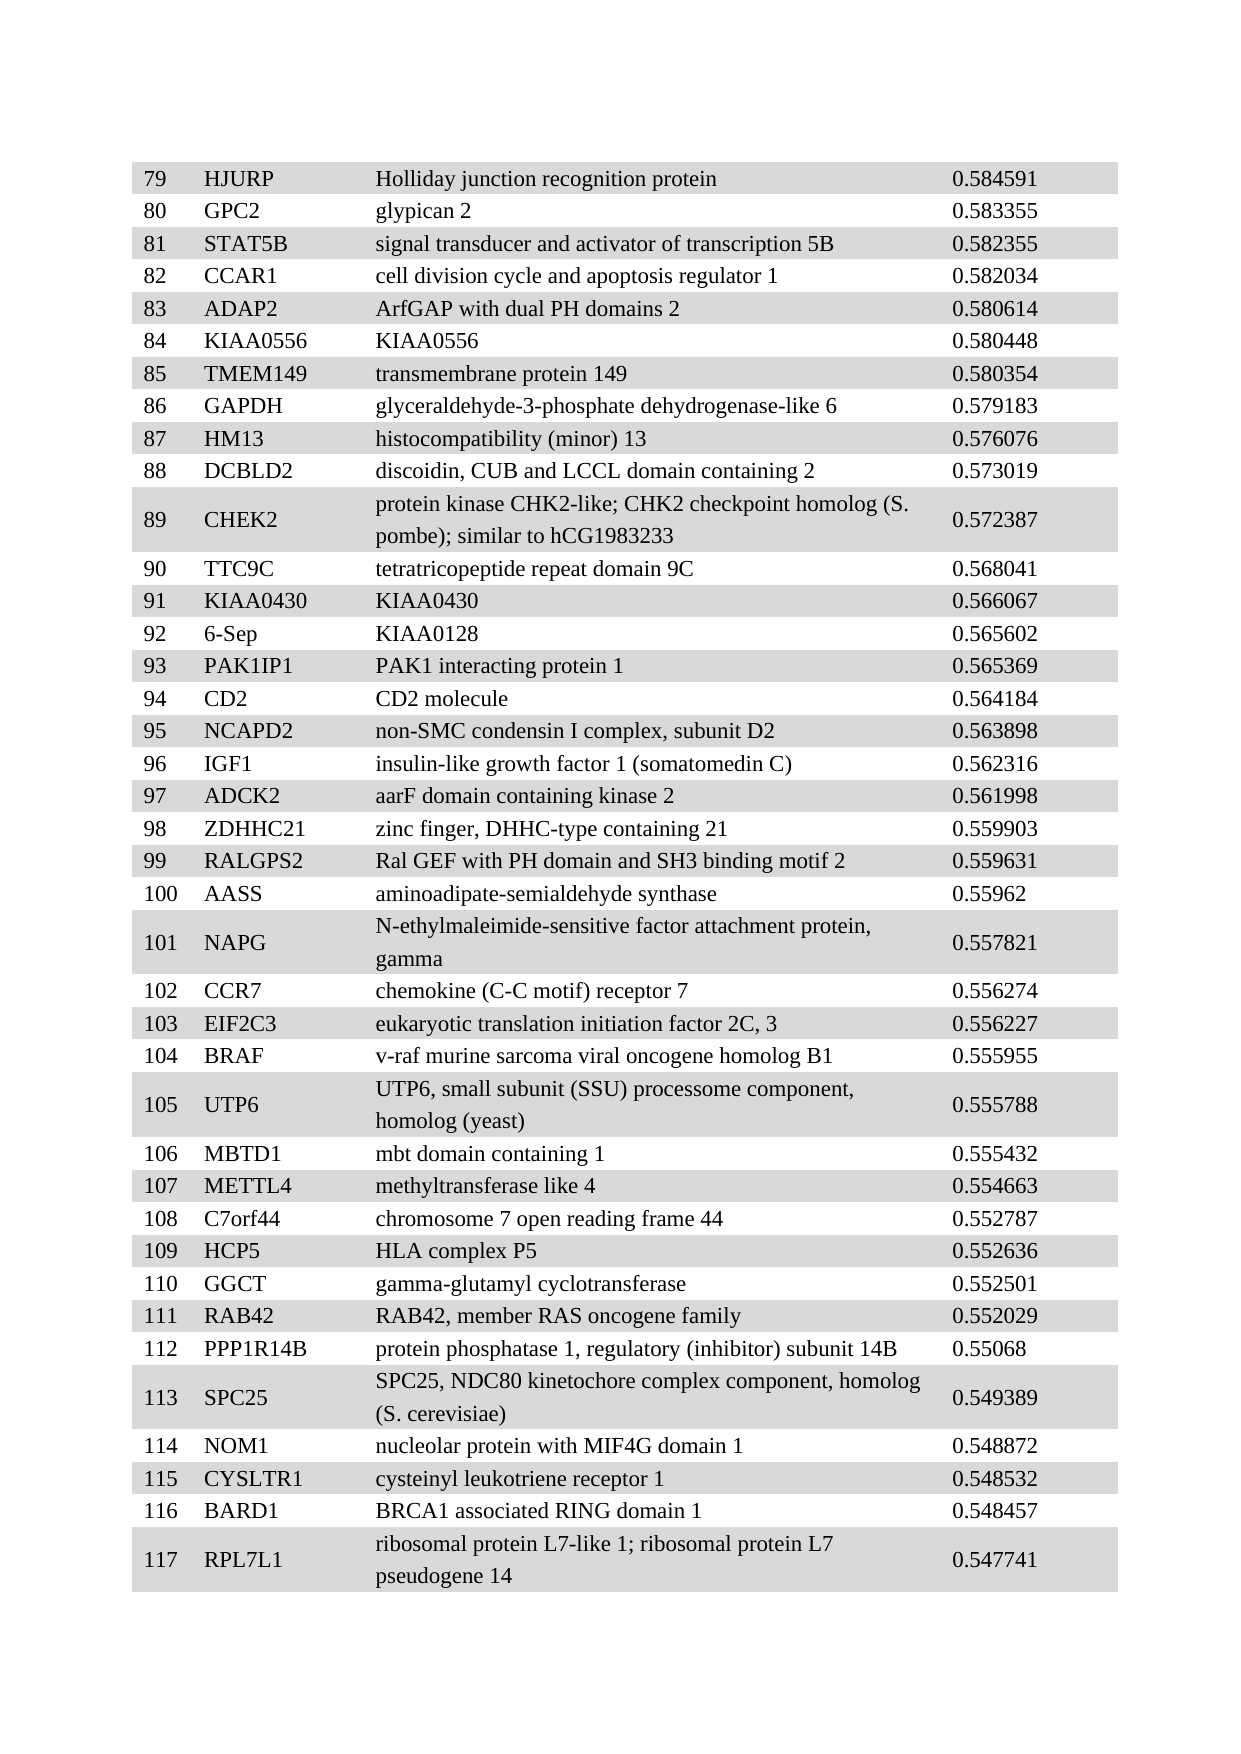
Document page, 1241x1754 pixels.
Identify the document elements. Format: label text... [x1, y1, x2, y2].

table_cell 97 [132, 780, 193, 812]
table_cell 0.568041 [941, 552, 1118, 584]
table_cell 6-Sep [193, 617, 364, 649]
table_cell 0.573019 [941, 455, 1118, 487]
table_cell STAT5B [193, 227, 364, 259]
table_cell BRAF [193, 1040, 364, 1072]
table_cell nucleolar protein with MIF4G domain 1 [364, 1430, 941, 1462]
table_cell ADAP2 [193, 292, 364, 324]
table_cell C7orf44 [193, 1202, 364, 1234]
table_cell UTP6, small subunit (SSU) processome component, homolog (yeast) [364, 1072, 941, 1137]
table_cell KIAA0430 [364, 585, 941, 617]
table_cell 0.548532 [941, 1462, 1118, 1494]
table_cell N-ethylmaleimide-sensitive factor attachment protein, gamma [364, 910, 941, 974]
table_cell non-SMC condensin I complex, subunit D2 [364, 715, 941, 747]
table_cell DCBLD2 [193, 455, 364, 487]
table_cell histocompatibility (minor) 13 [364, 422, 941, 454]
table_cell discoidin, CUB and LCCL domain containing 2 [364, 455, 941, 487]
table_cell 92 [132, 617, 193, 649]
table_cell 0.584591 [941, 162, 1118, 194]
table_cell KIAA0556 [364, 325, 941, 357]
table_cell 0.582034 [941, 260, 1118, 292]
table_cell 0.561998 [941, 780, 1118, 812]
table_cell PAK1IP1 [193, 650, 364, 682]
table_cell chromosome 7 open reading frame 44 [364, 1202, 941, 1234]
table_cell 0.552501 [941, 1267, 1118, 1299]
table_cell transmembrane protein 149 [364, 357, 941, 389]
table_cell CD2 [193, 682, 364, 714]
table_cell BARD1 [193, 1495, 364, 1527]
table_cell RPL7L1 [193, 1527, 364, 1592]
table_cell insulin-like growth factor 1 (somatomedin C) [364, 747, 941, 779]
table_cell 0.552029 [941, 1300, 1118, 1332]
table_cell protein kinase CHK2-like; CHK2 checkpoint homolog (S. pombe); similar to hCG1983233 [364, 487, 941, 552]
table_cell 107 [132, 1170, 193, 1202]
table_cell GAPDH [193, 390, 364, 422]
table_cell 0.559631 [941, 845, 1118, 877]
table_cell 0.552636 [941, 1235, 1118, 1267]
table_cell 82 [132, 260, 193, 292]
table_cell cysteinyl leukotriene receptor 1 [364, 1462, 941, 1494]
table_cell 98 [132, 812, 193, 844]
table_cell 113 [132, 1365, 193, 1429]
table_cell 0.565369 [941, 650, 1118, 682]
table_cell 110 [132, 1267, 193, 1299]
table_cell protein phosphatase 1, regulatory (inhibitor) subunit 14B [364, 1332, 941, 1364]
table_cell Holliday junction recognition protein [364, 162, 941, 194]
table_cell 0.556227 [941, 1007, 1118, 1039]
table_cell TTC9C [193, 552, 364, 584]
table_cell 100 [132, 877, 193, 909]
table_cell 84 [132, 325, 193, 357]
table_cell RAB42, member RAS oncogene family [364, 1300, 941, 1332]
table_cell EIF2C3 [193, 1007, 364, 1039]
table_cell ribosomal protein L7-like 1; ribosomal protein L7 pseudogene 14 [364, 1527, 941, 1592]
table_cell 0.555955 [941, 1040, 1118, 1072]
table_cell 112 [132, 1332, 193, 1364]
table_cell 95 [132, 715, 193, 747]
table_cell 0.576076 [941, 422, 1118, 454]
table_cell IGF1 [193, 747, 364, 779]
table_cell 0.563898 [941, 715, 1118, 747]
table_cell CCAR1 [193, 260, 364, 292]
table_cell aarF domain containing kinase 2 [364, 780, 941, 812]
table_cell tetratricopeptide repeat domain 9C [364, 552, 941, 584]
table_cell 116 [132, 1495, 193, 1527]
table_cell HM13 [193, 422, 364, 454]
table_cell CHEK2 [193, 487, 364, 552]
table_cell methyltransferase like 4 [364, 1170, 941, 1202]
table_cell 0.55068 [941, 1332, 1118, 1364]
table_cell 0.55962 [941, 877, 1118, 909]
table_cell RAB42 [193, 1300, 364, 1332]
table_cell Ral GEF with PH domain and SH3 binding motif 2 [364, 845, 941, 877]
table_cell PAK1 interacting protein 1 [364, 650, 941, 682]
table_cell ArfGAP with dual PH domains 2 [364, 292, 941, 324]
table_cell RALGPS2 [193, 845, 364, 877]
table_cell SPC25, NDC80 kinetochore complex component, homolog (S. cerevisiae) [364, 1365, 941, 1429]
table_cell GPC2 [193, 195, 364, 227]
table_cell 106 [132, 1137, 193, 1169]
table_cell AASS [193, 877, 364, 909]
table_cell 0.555788 [941, 1072, 1118, 1137]
table_cell 83 [132, 292, 193, 324]
table_cell 103 [132, 1007, 193, 1039]
table_cell mbt domain containing 1 [364, 1137, 941, 1169]
table_cell 0.547741 [941, 1527, 1118, 1592]
table_cell NOM1 [193, 1430, 364, 1462]
table_cell 0.564184 [941, 682, 1118, 714]
table_cell 90 [132, 552, 193, 584]
table_cell 101 [132, 910, 193, 974]
table_cell 0.580448 [941, 325, 1118, 357]
table_cell 88 [132, 455, 193, 487]
table_cell HJURP [193, 162, 364, 194]
table_cell glypican 2 [364, 195, 941, 227]
table_cell 89 [132, 487, 193, 552]
table_cell glyceraldehyde-3-phosphate dehydrogenase-like 6 [364, 390, 941, 422]
table_cell 0.580614 [941, 292, 1118, 324]
table_cell ZDHHC21 [193, 812, 364, 844]
table_cell 0.559903 [941, 812, 1118, 844]
table_cell aminoadipate-semialdehyde synthase [364, 877, 941, 909]
table_cell 80 [132, 195, 193, 227]
table_cell 0.566067 [941, 585, 1118, 617]
table_cell 108 [132, 1202, 193, 1234]
table_cell 0.548872 [941, 1430, 1118, 1462]
table_cell UTP6 [193, 1072, 364, 1137]
table_cell 109 [132, 1235, 193, 1267]
table_cell 104 [132, 1040, 193, 1072]
table_cell 85 [132, 357, 193, 389]
table_cell KIAA0128 [364, 617, 941, 649]
table_cell HLA complex P5 [364, 1235, 941, 1267]
table_cell 91 [132, 585, 193, 617]
table_cell 0.579183 [941, 390, 1118, 422]
table_cell 0.554663 [941, 1170, 1118, 1202]
table_cell MBTD1 [193, 1137, 364, 1169]
table_cell KIAA0430 [193, 585, 364, 617]
table_cell 111 [132, 1300, 193, 1332]
table_cell 0.580354 [941, 357, 1118, 389]
table_cell 86 [132, 390, 193, 422]
table_cell BRCA1 associated RING domain 1 [364, 1495, 941, 1527]
table_cell 81 [132, 227, 193, 259]
table_cell 0.549389 [941, 1365, 1118, 1429]
table_cell eukaryotic translation initiation factor 2C, 3 [364, 1007, 941, 1039]
table_cell 93 [132, 650, 193, 682]
table_cell v-raf murine sarcoma viral oncogene homolog B1 [364, 1040, 941, 1072]
table_cell signal transducer and activator of transcription 5B [364, 227, 941, 259]
table_cell 0.556274 [941, 975, 1118, 1007]
table_cell 0.583355 [941, 195, 1118, 227]
table_cell 115 [132, 1462, 193, 1494]
table_cell 114 [132, 1430, 193, 1462]
table_cell 96 [132, 747, 193, 779]
table_cell 0.557821 [941, 910, 1118, 974]
table_cell gamma-glutamyl cyclotransferase [364, 1267, 941, 1299]
table_cell 105 [132, 1072, 193, 1137]
table_cell NAPG [193, 910, 364, 974]
table_cell SPC25 [193, 1365, 364, 1429]
table_cell KIAA0556 [193, 325, 364, 357]
table_cell 99 [132, 845, 193, 877]
table_cell 0.572387 [941, 487, 1118, 552]
table_cell CD2 molecule [364, 682, 941, 714]
table_cell CYSLTR1 [193, 1462, 364, 1494]
table_cell CCR7 [193, 975, 364, 1007]
table_cell 0.582355 [941, 227, 1118, 259]
table_cell ADCK2 [193, 780, 364, 812]
table_cell 102 [132, 975, 193, 1007]
table_cell 0.552787 [941, 1202, 1118, 1234]
table_cell 0.548457 [941, 1495, 1118, 1527]
table_cell GGCT [193, 1267, 364, 1299]
table_cell cell division cycle and apoptosis regulator 1 [364, 260, 941, 292]
table_cell HCP5 [193, 1235, 364, 1267]
table_cell TMEM149 [193, 357, 364, 389]
table_cell 0.562316 [941, 747, 1118, 779]
table_cell NCAPD2 [193, 715, 364, 747]
table_cell chemokine (C-C motif) receptor 7 [364, 975, 941, 1007]
table_cell zinc finger, DHHC-type containing 21 [364, 812, 941, 844]
table_cell METTL4 [193, 1170, 364, 1202]
table_cell 117 [132, 1527, 193, 1592]
table_cell 0.555432 [941, 1137, 1118, 1169]
table_cell PPP1R14B [193, 1332, 364, 1364]
table_cell 87 [132, 422, 193, 454]
table_cell 0.565602 [941, 617, 1118, 649]
table_cell 79 [132, 162, 193, 194]
table_cell 94 [132, 682, 193, 714]
